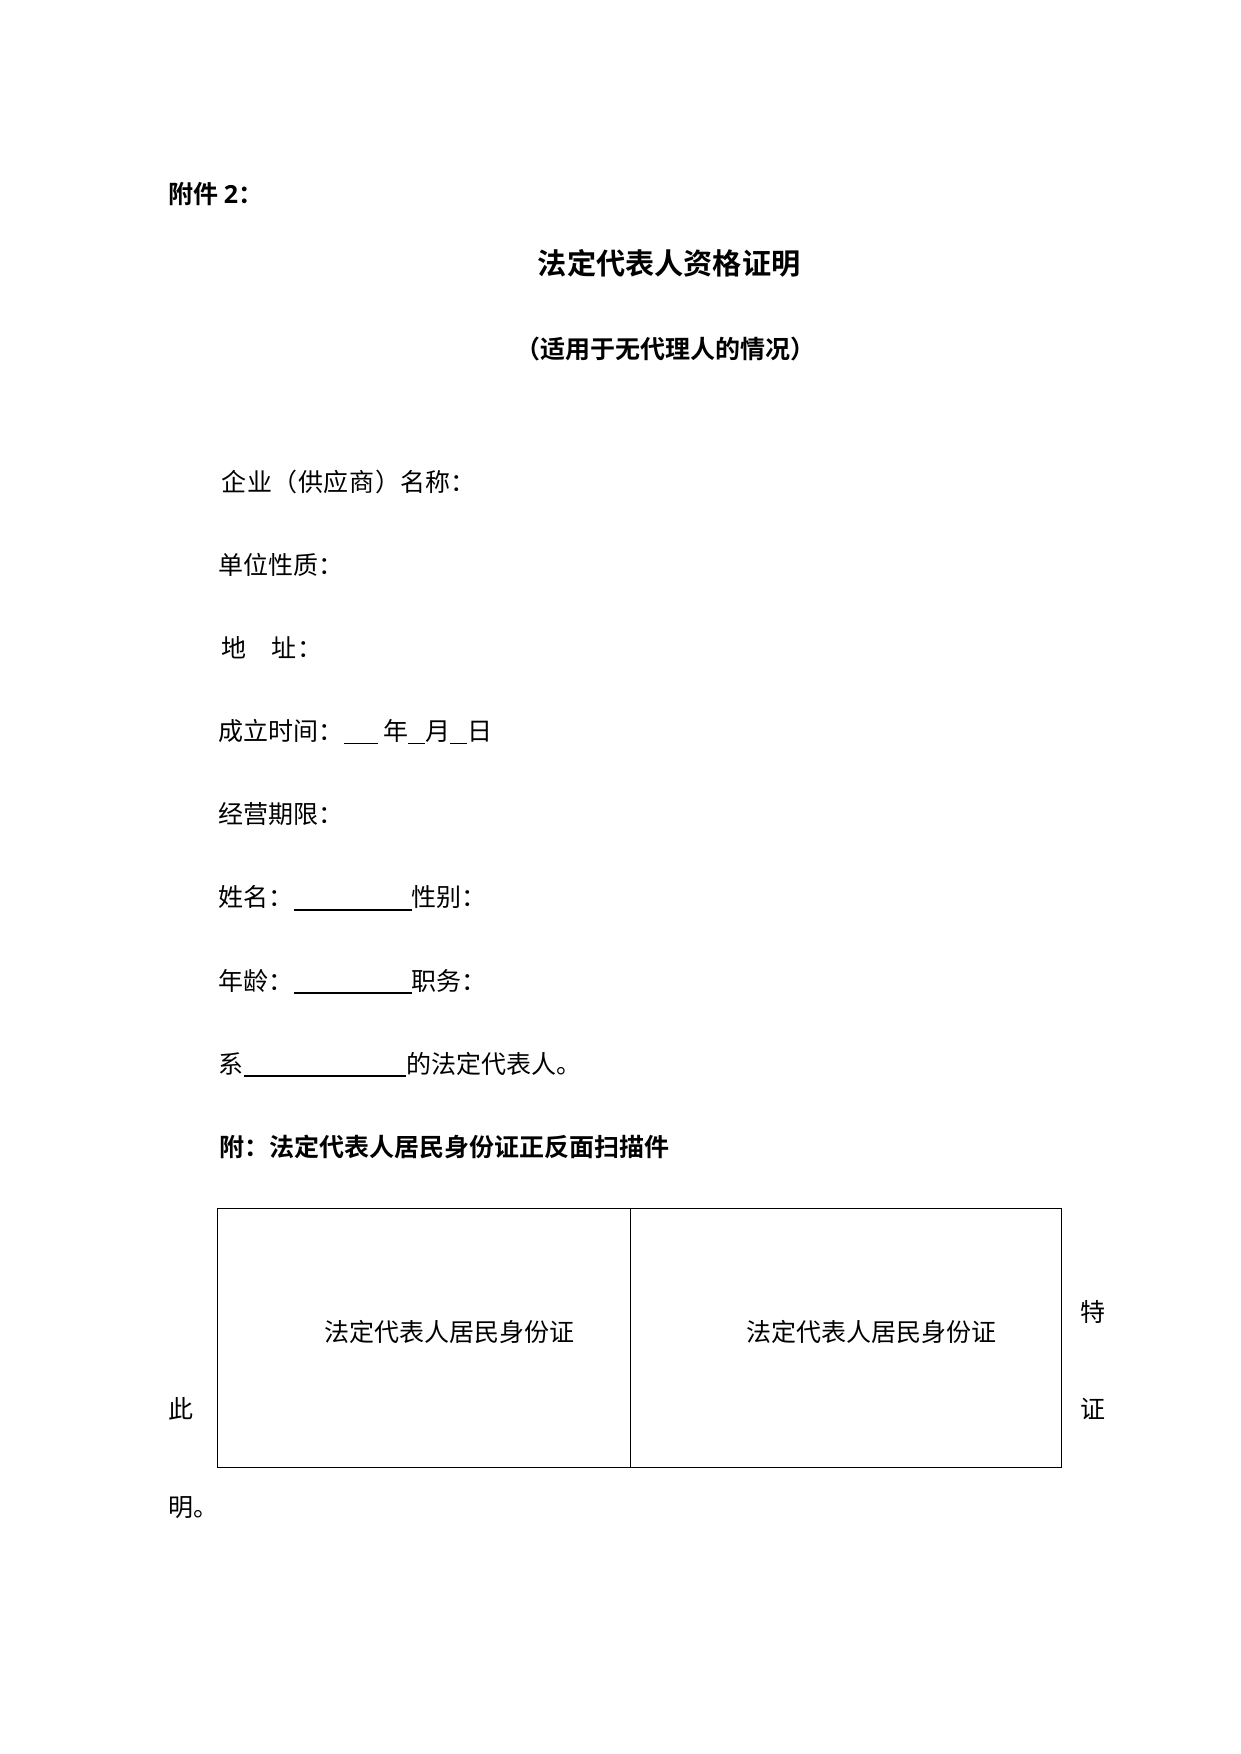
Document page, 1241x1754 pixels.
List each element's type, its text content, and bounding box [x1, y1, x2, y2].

text 附：法定代表人居民身份证正反面扫描件 [169, 1113, 1110, 1178]
table_header 法定代表人居民身份证 [631, 1209, 1061, 1467]
text 成立时间： 年 月 日 [169, 697, 1110, 762]
text 姓名： 性别： [169, 863, 1110, 928]
text 附件2： [169, 175, 1110, 211]
text 年龄： 职务： [169, 947, 1110, 1012]
text 特此证明。 [169, 1278, 1110, 1538]
text 系 的法定代表人。 [169, 1030, 1110, 1095]
table_header 法定代表人居民身份证 [218, 1209, 630, 1467]
text 单位性质： [169, 531, 1110, 596]
text 企业（供应商）名称： [169, 448, 1110, 513]
text （适用于无代理人的情况） [169, 315, 1110, 380]
text 地 址： [169, 614, 1110, 679]
text 法定代表人资格证明 [169, 229, 1110, 294]
text 经营期限： [169, 780, 1110, 845]
